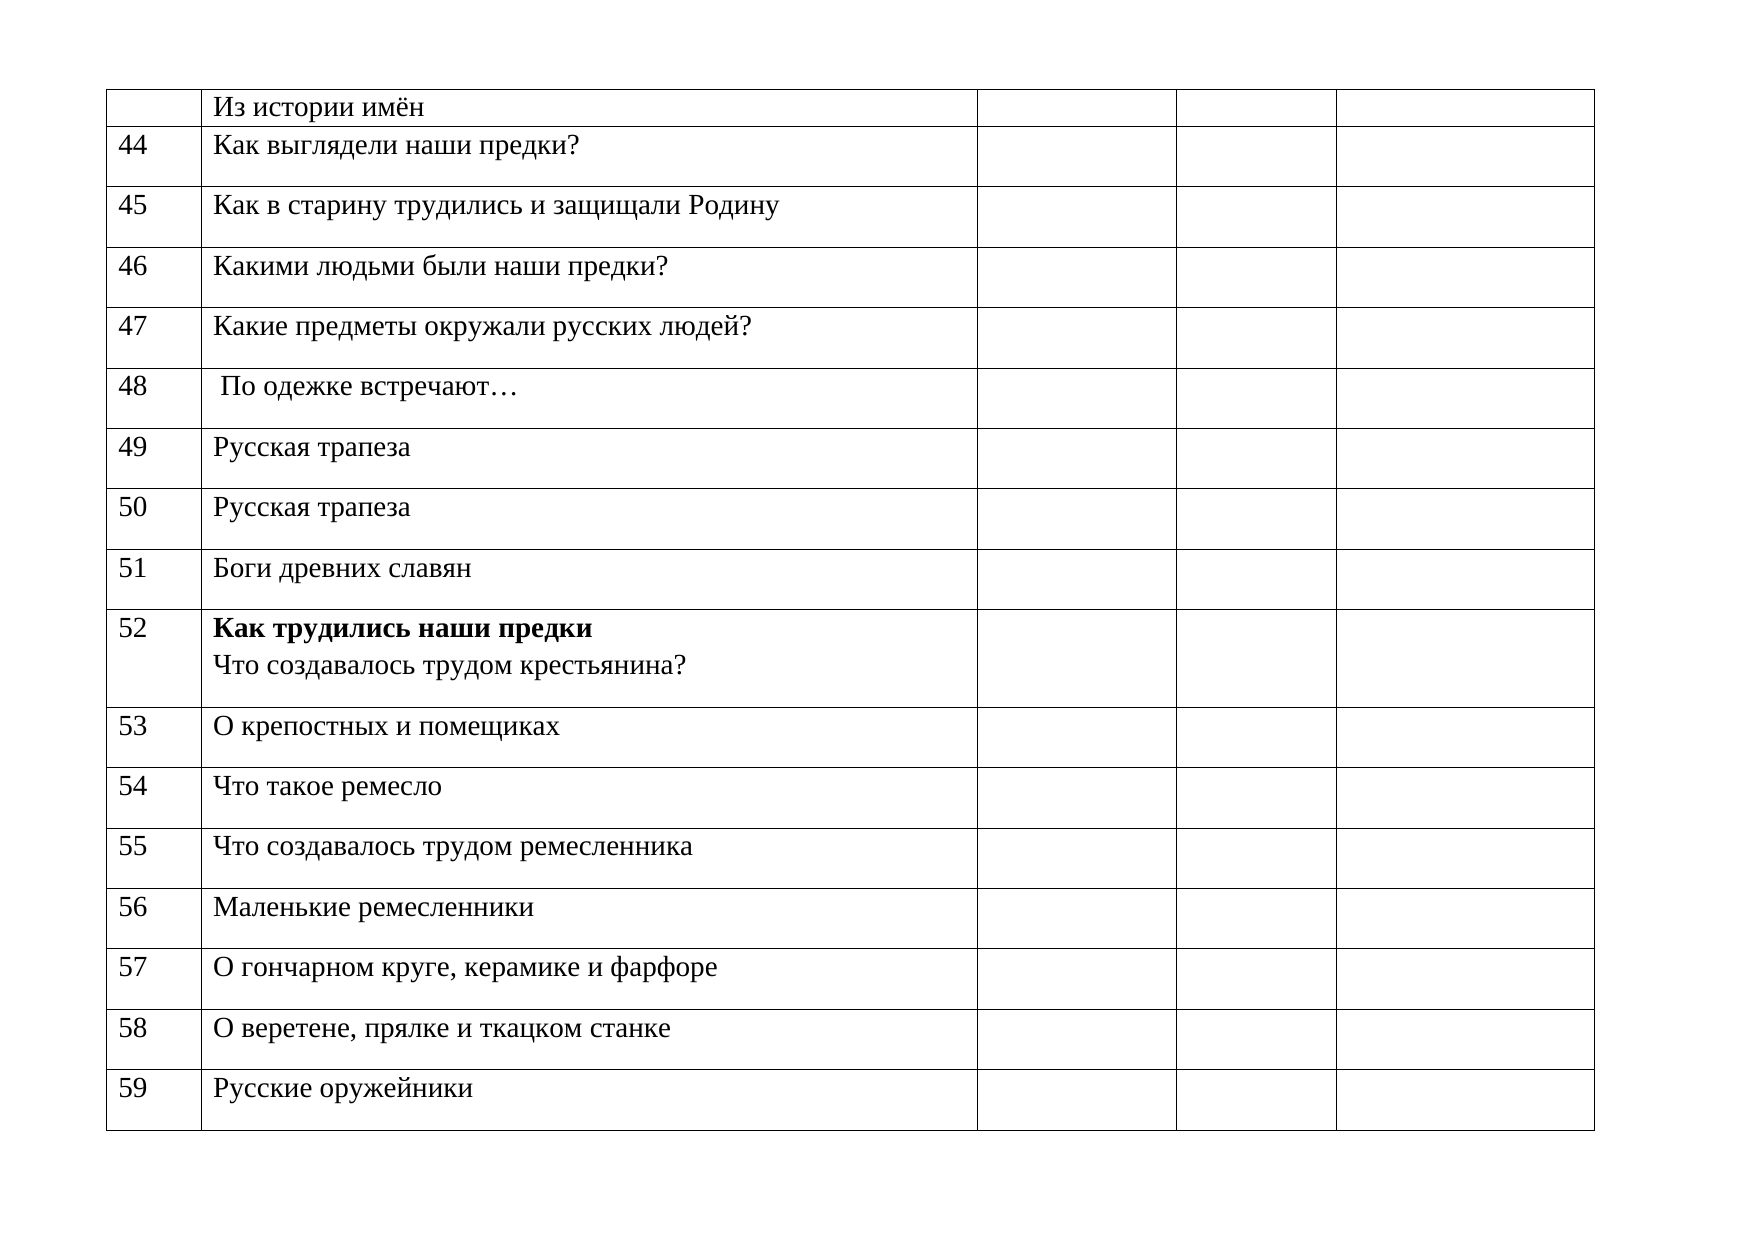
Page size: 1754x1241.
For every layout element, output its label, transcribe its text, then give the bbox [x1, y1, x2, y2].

table_cell 59 [107, 1070, 201, 1129]
table_cell [1177, 550, 1336, 609]
table_cell Как в старину трудились и защищали Родину [202, 187, 977, 247]
table_cell [1177, 610, 1336, 707]
table_cell 54 [107, 768, 201, 827]
table_cell Как выглядели наши предки? [202, 127, 977, 186]
table_cell [1177, 829, 1336, 888]
table_cell О крепостных и помещиках [202, 708, 977, 767]
table_cell [978, 90, 1176, 126]
table_cell [978, 708, 1176, 767]
table_cell [1337, 90, 1594, 126]
table_cell Что такое ремесло [202, 768, 977, 827]
table_cell [1177, 429, 1336, 488]
table_cell 53 [107, 708, 201, 767]
table_cell [1337, 429, 1594, 488]
table_cell [1177, 187, 1336, 247]
table_cell [978, 489, 1176, 549]
table_cell [1177, 369, 1336, 428]
table_cell [978, 308, 1176, 367]
table_cell [1337, 489, 1594, 549]
table_cell [1337, 308, 1594, 367]
table_cell [1337, 610, 1594, 707]
table_cell [1177, 1010, 1336, 1069]
table_cell [978, 369, 1176, 428]
table_cell Боги древних славян [202, 550, 977, 609]
table_cell [1177, 248, 1336, 307]
table_cell [978, 187, 1176, 247]
table_cell [978, 768, 1176, 827]
table_cell 49 [107, 429, 201, 488]
table_cell Что создавалось трудом ремесленника [202, 829, 977, 888]
table_cell [978, 248, 1176, 307]
table_cell 52 [107, 610, 201, 707]
table_cell 56 [107, 889, 201, 948]
table_cell [1337, 1010, 1594, 1069]
table_cell Русская трапеза [202, 489, 977, 549]
table_cell 58 [107, 1010, 201, 1069]
table_cell Русская трапеза [202, 429, 977, 488]
table_cell Как трудились наши предки Что создавалось трудом крестьянина? [202, 610, 977, 707]
table_cell [978, 889, 1176, 948]
table_cell 44 [107, 127, 201, 186]
table_cell Русские оружейники [202, 1070, 977, 1129]
table_cell [1337, 768, 1594, 827]
table_cell [978, 829, 1176, 888]
table_cell [1177, 489, 1336, 549]
table_cell 51 [107, 550, 201, 609]
table_cell О веретене, прялке и ткацком станке [202, 1010, 977, 1069]
table_cell По одежке встречают… [202, 369, 977, 428]
table_cell 50 [107, 489, 201, 549]
table_cell [1337, 708, 1594, 767]
table_cell [1337, 248, 1594, 307]
table_cell [978, 127, 1176, 186]
table_cell 47 [107, 308, 201, 367]
table_cell [1177, 308, 1336, 367]
table_cell 57 [107, 949, 201, 1009]
table_cell [1177, 889, 1336, 948]
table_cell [202, 90, 977, 126]
table_cell 45 [107, 187, 201, 247]
table_cell [1337, 949, 1594, 1009]
table_cell [978, 610, 1176, 707]
table_cell О гончарном круге, керамике и фарфоре [202, 949, 977, 1009]
table_cell [1337, 127, 1594, 186]
table_cell 43 [107, 90, 201, 126]
table_cell [1177, 708, 1336, 767]
table_cell 48 [107, 369, 201, 428]
table_cell Какие предметы окружали русских людей? [202, 308, 977, 367]
table_cell [1337, 550, 1594, 609]
table_cell [1337, 187, 1594, 247]
table_cell [1177, 127, 1336, 186]
table_cell [1177, 949, 1336, 1009]
table_cell [1177, 90, 1336, 126]
table_cell 46 [107, 248, 201, 307]
table_cell 55 [107, 829, 201, 888]
table_cell [978, 1010, 1176, 1069]
table_cell [978, 1070, 1176, 1129]
table_cell [978, 949, 1176, 1009]
table_cell Маленькие ремесленники [202, 889, 977, 948]
table_cell [1177, 768, 1336, 827]
table_cell [1337, 829, 1594, 888]
table_cell [1337, 889, 1594, 948]
table_cell [1177, 1070, 1336, 1129]
table_cell [1337, 1070, 1594, 1129]
table_cell Какими людьми были наши предки? [202, 248, 977, 307]
table_cell [978, 429, 1176, 488]
table_cell [978, 550, 1176, 609]
table_cell [1337, 369, 1594, 428]
